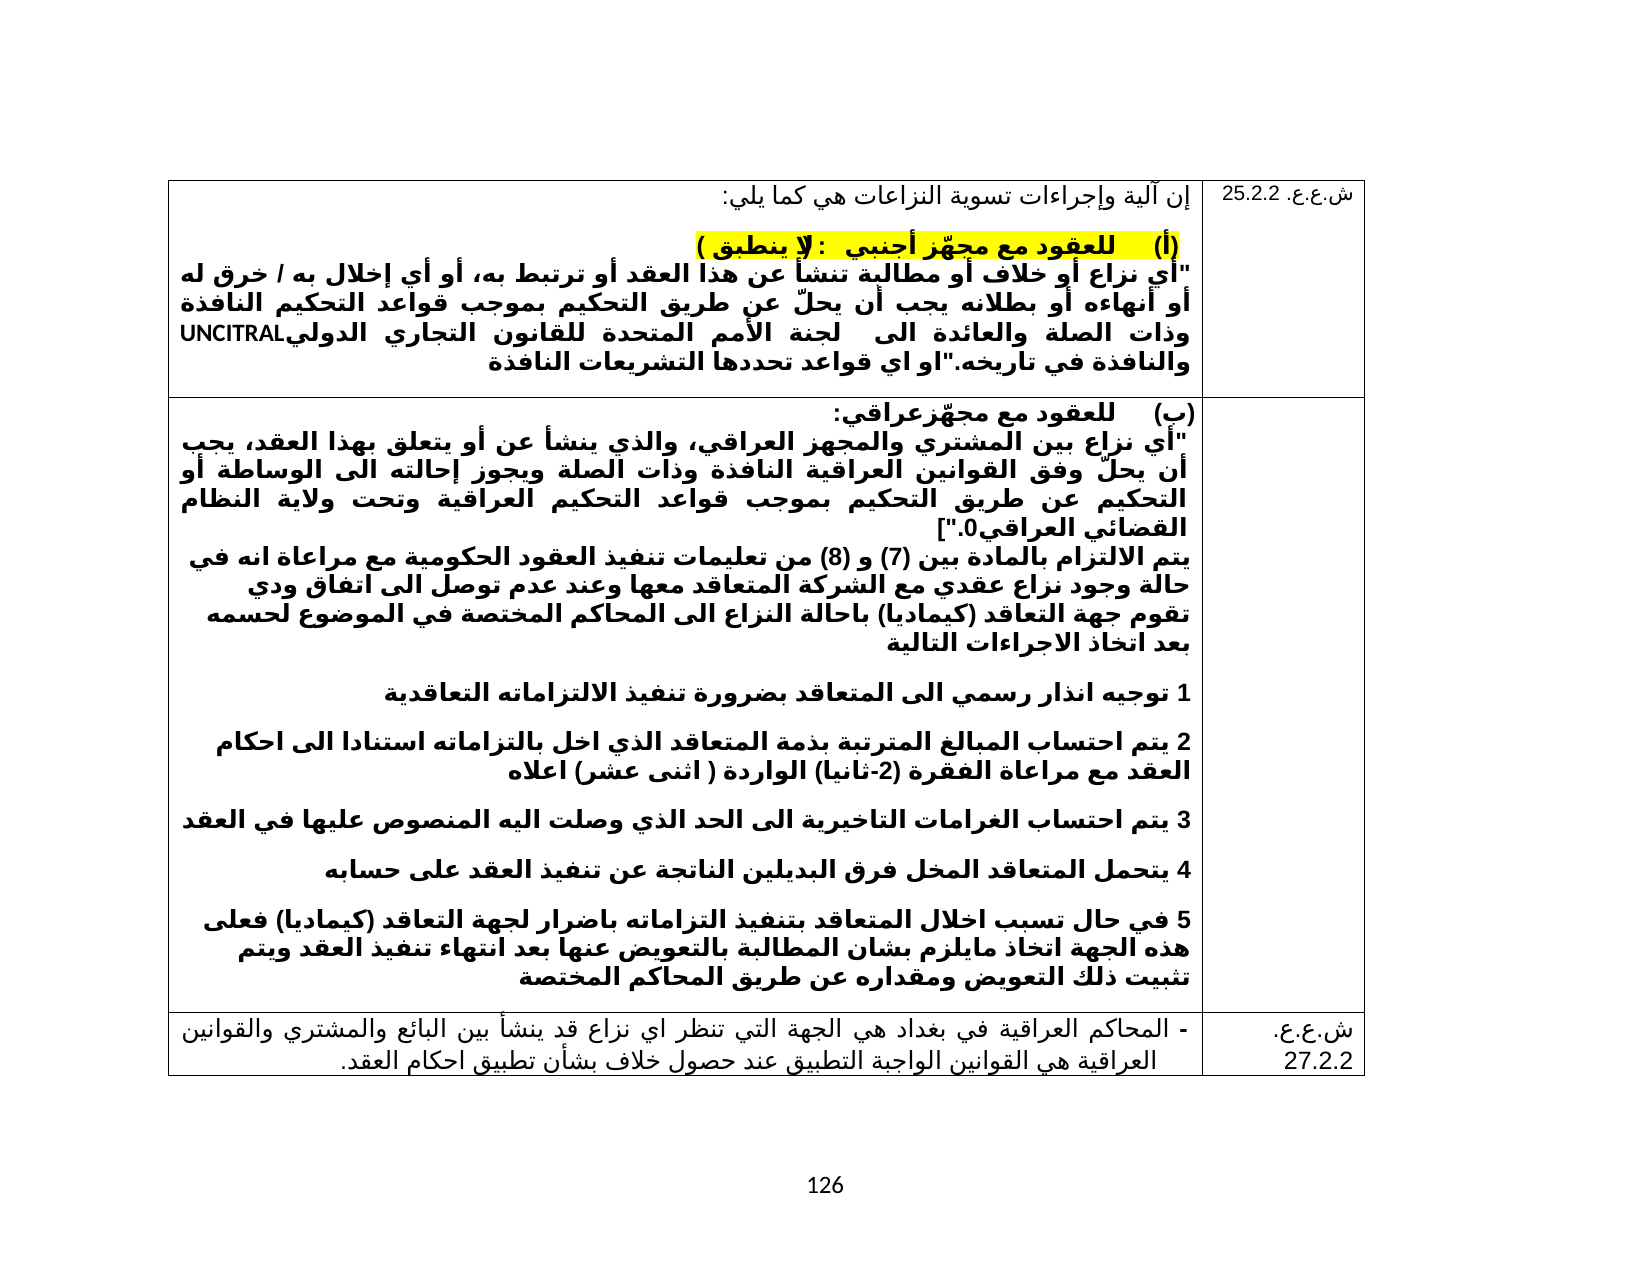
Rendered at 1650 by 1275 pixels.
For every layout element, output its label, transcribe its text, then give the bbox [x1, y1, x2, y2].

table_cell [1203, 1013, 1364, 1075]
table_cell للعقود مع مجهّزعراقي: "أي نزاع بين المشتري والمجهز العراقي، والذي ينشأ عن أو يتعلق بهذا العقد، يجب أن يحلّ وفق القوانين العراقية النافذة وذات الصلة ويجوز إحالته الى الوساطة أو التحكيم عن طريق التحكيم بموجب قواعد التحكيم العراقية وتحت ولاية النظام القضائي العراقي0."] يتم الالتزام بالمادة بين (7) و (8) من تعليمات تنفيذ العقود الحكومية مع مراعاة انه في حالة وجود نزاع عقدي مع الشركة المتعاقد معها وعند عدم توصل الى اتفاق ودي تقوم جهة التعاقد (كيماديا) باحالة النزاع الى المحاكم المختصة في الموضوع لحسمه بعد اتخاذ الاجراءات التالية 1 توجيه انذار رسمي الى المتعاقد بضرورة تنفيذ الالتزاماته التعاقدية 2 يتم احتساب المبالغ المترتبة بذمة المتعاقد الذي اخل بالتزاماته استنادا الى احكام العقد مع مراعاة الفقرة (2-ثانيا) الواردة ( اثنى عشر) اعلاه 3 يتم احتساب الغرامات التاخيرية الى الحد الذي وصلت اليه المنصوص عليها في العقد 4 يتحمل المتعاقد المخل فرق البديلين الناتجة عن تنفيذ العقد على حسابه 5 في حال تسبب اخلال المتعاقد بتنفيذ التزاماته باضرار لجهة التعاقد (كيماديا) فعلى هذه الجهة اتخاذ مايلزم بشان المطالبة بالتعويض عنها بعد انتهاء تنفيذ العقد ويتم تثبيت ذلك التعويض ومقداره عن طريق المحاكم المختصة [169, 398, 1202, 1012]
table_cell [1203, 398, 1364, 1012]
table_cell ش.ع.ع. 25.2.2 [1203, 181, 1364, 397]
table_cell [169, 1013, 1202, 1075]
table_cell إن آلية وإجراءات تسوية النزاعات هي كما يلي: للعقود مع مجهّز أجنبي: ( لا ينطبق ) "أي نزاع أو خلاف أو مطالبة تنشأ عن هذا العقد أو ترتبط به، أو أي إخلال به / خرق له أو أنهاءه أو بطلانه يجب أن يحلّ عن طريق التحكيم بموجب قواعد التحكيم النافذة وذات الصلة والعائدة الى لجنة الأمم المتحدة للقانون التجاري الدوليUNCITRAL والنافذة في تاريخه."او اي قواعد تحددها التشريعات النافذة [169, 181, 1202, 397]
